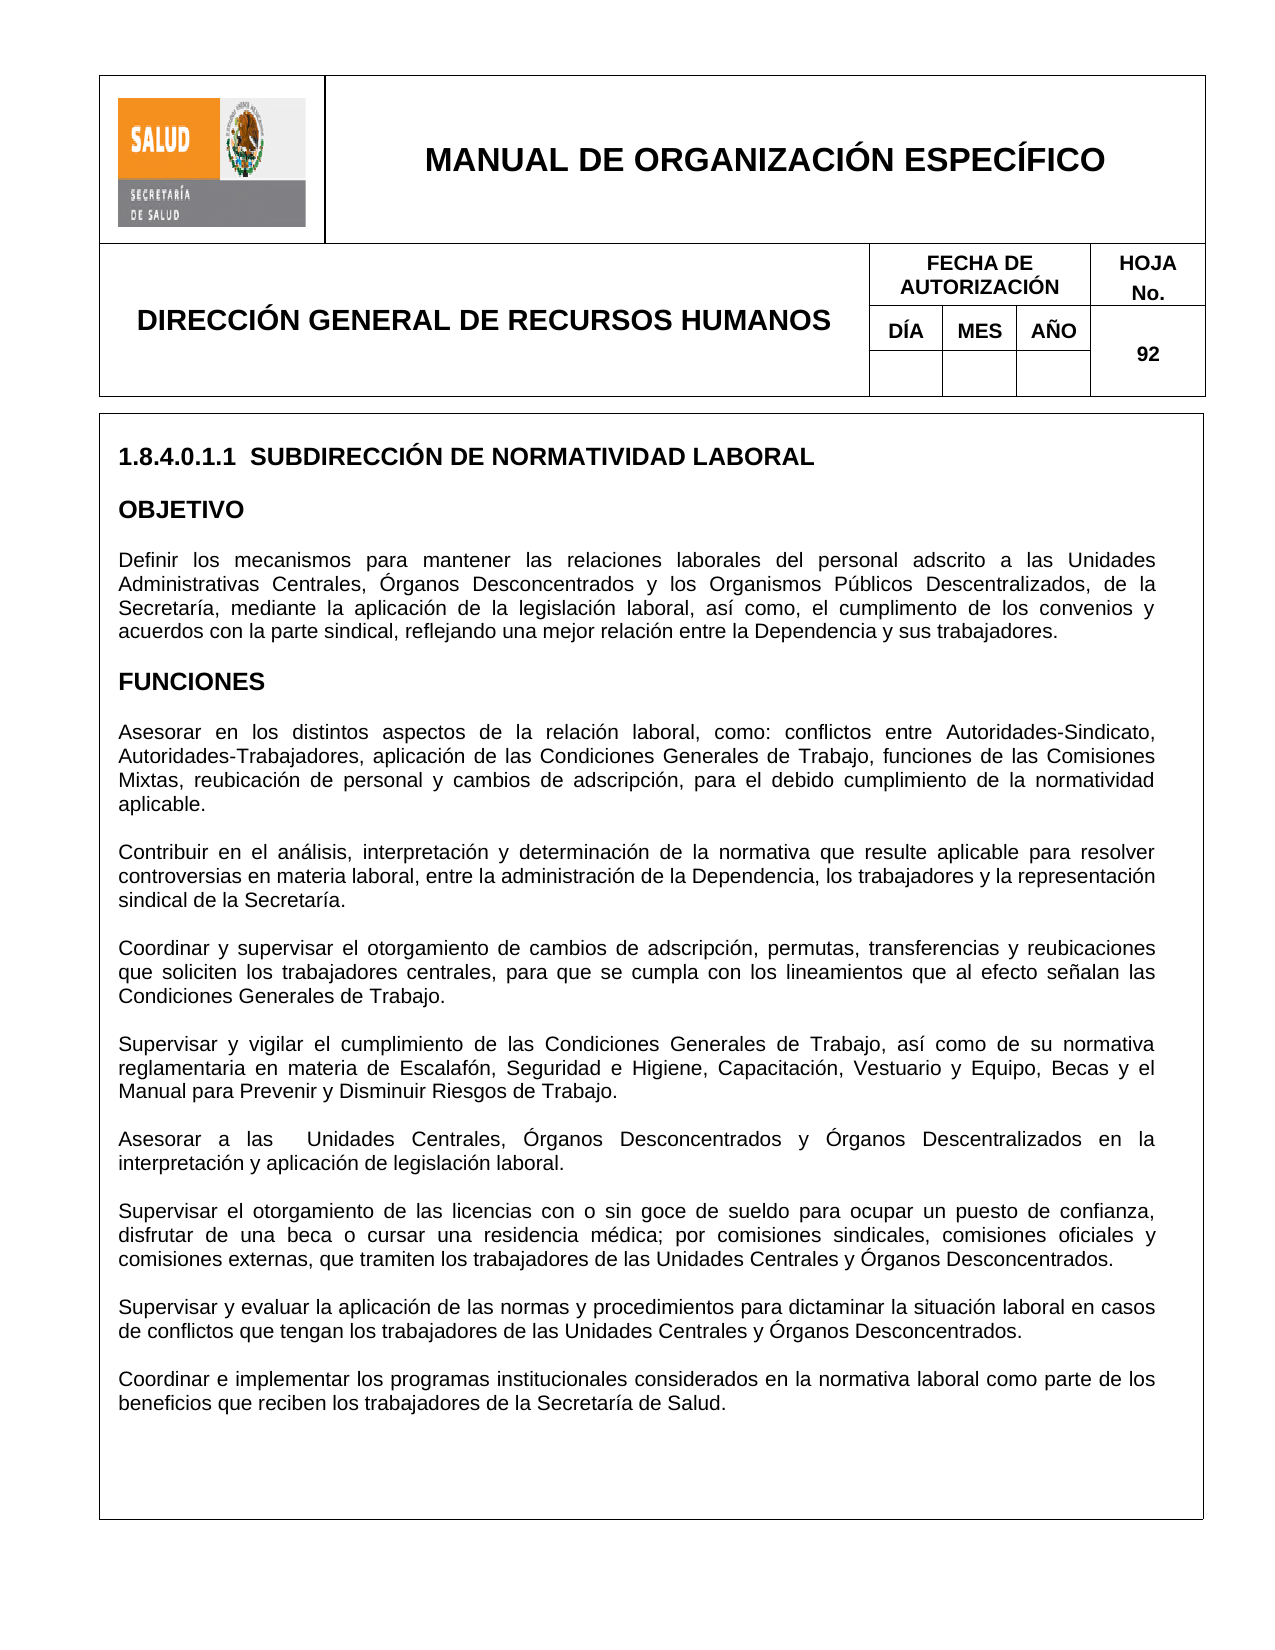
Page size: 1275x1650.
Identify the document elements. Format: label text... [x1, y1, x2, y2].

text Supervisar el otorgamiento de las licencias con o sin goce de sueldo para ocupar un puesto de confianza, disfrutar de una beca o cursar una residencia médica; por comisiones sindicales, comisiones oficiales y comisiones externas, que tramiten los trabajadores de las Unidades Centrales y Órganos Desconcentrados. [118, 1199, 1157, 1271]
text Definir los mecanismos para mantener las relaciones laborales del personal adscrito a las Unidades Administrativas Centrales, Órganos Desconcentrados y los Organismos Públicos Descentralizados, de la Secretaría, mediante la aplicación de la legislación laboral, así como, el cumplimento de los convenios y acuerdos con la parte sindical, reflejando una mejor relación entre la Dependencia y sus trabajadores. [118, 547, 1157, 643]
text Coordinar y supervisar el otorgamiento de cambios de adscripción, permutas, transferencias y reubicaciones que soliciten los trabajadores centrales, para que se cumpla con los lineamientos que al efecto señalan las Condiciones Generales de Trabajo. [118, 936, 1157, 1007]
text FUNCIONES [118, 667, 1157, 696]
text 1.8.4.0.1.1 SUBDIRECCIÓN DE NORMATIVIDAD LABORAL [118, 442, 1157, 471]
text Contribuir en el análisis, interpretación y determinación de la normativa que resulte aplicable para resolver controversias en materia laboral, entre la administración de la Dependencia, los trabajadores y la representación sindical de la Secretaría. [118, 840, 1157, 912]
text Supervisar y vigilar el cumplimiento de las Condiciones Generales de Trabajo, así como de su normativa reglamentaria en materia de Escalafón, Seguridad e Higiene, Capacitación, Vestuario y Equipo, Becas y el Manual para Prevenir y Disminuir Riesgos de Trabajo. [118, 1031, 1157, 1103]
text Asesorar en los distintos aspectos de la relación laboral, como: conflictos entre Autoridades-Sindicato, Autoridades-Trabajadores, aplicación de las Condiciones Generales de Trabajo, funciones de las Comisiones Mixtas, reubicación de personal y cambios de adscripción, para el debido cumplimiento de la normatividad aplicable. [118, 720, 1157, 816]
text Coordinar e implementar los programas institucionales considerados en la normativa laboral como parte de los beneficios que reciben los trabajadores de la Secretaría de Salud. [118, 1367, 1157, 1415]
text Supervisar y evaluar la aplicación de las normas y procedimientos para dictaminar la situación laboral en casos de conflictos que tengan los trabajadores de las Unidades Centrales y Órganos Desconcentrados. [118, 1295, 1157, 1343]
text Asesorar a las Unidades Centrales, Órganos Desconcentrados y Órganos Descentralizados en la interpretación y aplicación de legislación laboral. [118, 1127, 1157, 1175]
text OBJETIVO [118, 495, 1157, 523]
picture [118, 98, 306, 227]
